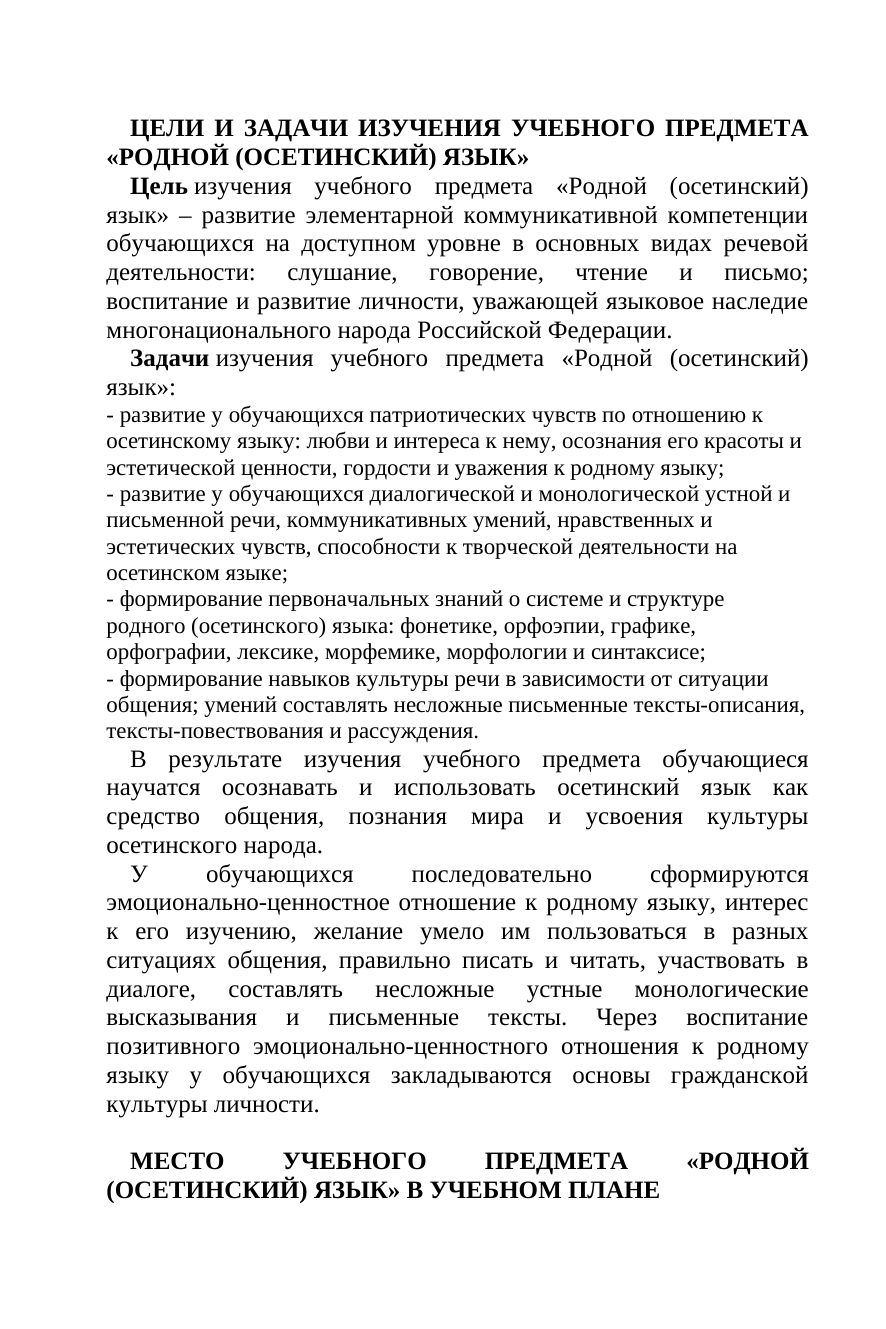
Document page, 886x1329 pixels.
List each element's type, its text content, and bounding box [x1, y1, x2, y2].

text У обучающихся последовательно сформируются эмоционально-ценностное отношение к родному языку, интерес к его изучению, желание умело им пользоваться в разных ситуациях общения, правильно писать и читать, участвовать в диалоге, составлять несложные устные монологические высказывания и письменные тексты. Через воспитание позитивного эмоционально-ценностного отношения к родному языку у обучающихся закладываются основы гражданской культуры личности. [106, 859, 809, 1117]
text - развитие у обучающихся патриотических чувств по отношению к осетинскому языку: любви и интереса к нему, осознания его красоты и эстетической ценности, гордости и уважения к родному языку; [106, 401, 809, 480]
text - развитие у обучающихся диалогической и монологической устной и письменной речи, коммуникативных умений, нравственных и эстетических чувств, способности к творческой деятельности на осетинском языке; [106, 480, 809, 586]
text МЕСТО УЧЕБНОГО ПРЕДМЕТА «РОДНОЙ (ОСЕТИНСКИЙ) ЯЗЫК» В УЧЕБНОМ ПЛАНЕ [106, 1146, 809, 1204]
text - формирование первоначальных знаний о системе и структуре родного (осетинского) языка: фонетике, орфоэпии, графике, орфографии, лексике, морфемике, морфологии и синтаксисе; [106, 586, 809, 664]
text В результате изучения учебного предмета обучающиеся научатся осознавать и использовать осетинский язык как средство общения, познания мира и усвоения культуры осетинского народа. [106, 744, 809, 859]
text Задачи изучения учебного предмета «Родной (осетинский) язык»: [106, 343, 809, 401]
text - формирование навыков культуры речи в зависимости от ситуации общения; умений составлять несложные письменные тексты-описания, тексты-повествования и рассуждения. [106, 664, 809, 744]
text Цель изучения учебного предмета «Родной (осетинский) язык» – развитие элементарной коммуникативной компетенции обучающихся на доступном уровне в основных видах речевой деятельности: слушание, говорение, чтение и письмо; воспитание и развитие личности, уважающей языковое наследие многонационального народа Российской Федерации. [106, 171, 809, 343]
text ЦЕЛИ И ЗАДАЧИ ИЗУЧЕНИЯ УЧЕБНОГО ПРЕДМЕТА «РОДНОЙ (ОСЕТИНСКИЙ) ЯЗЫК» [106, 113, 809, 171]
